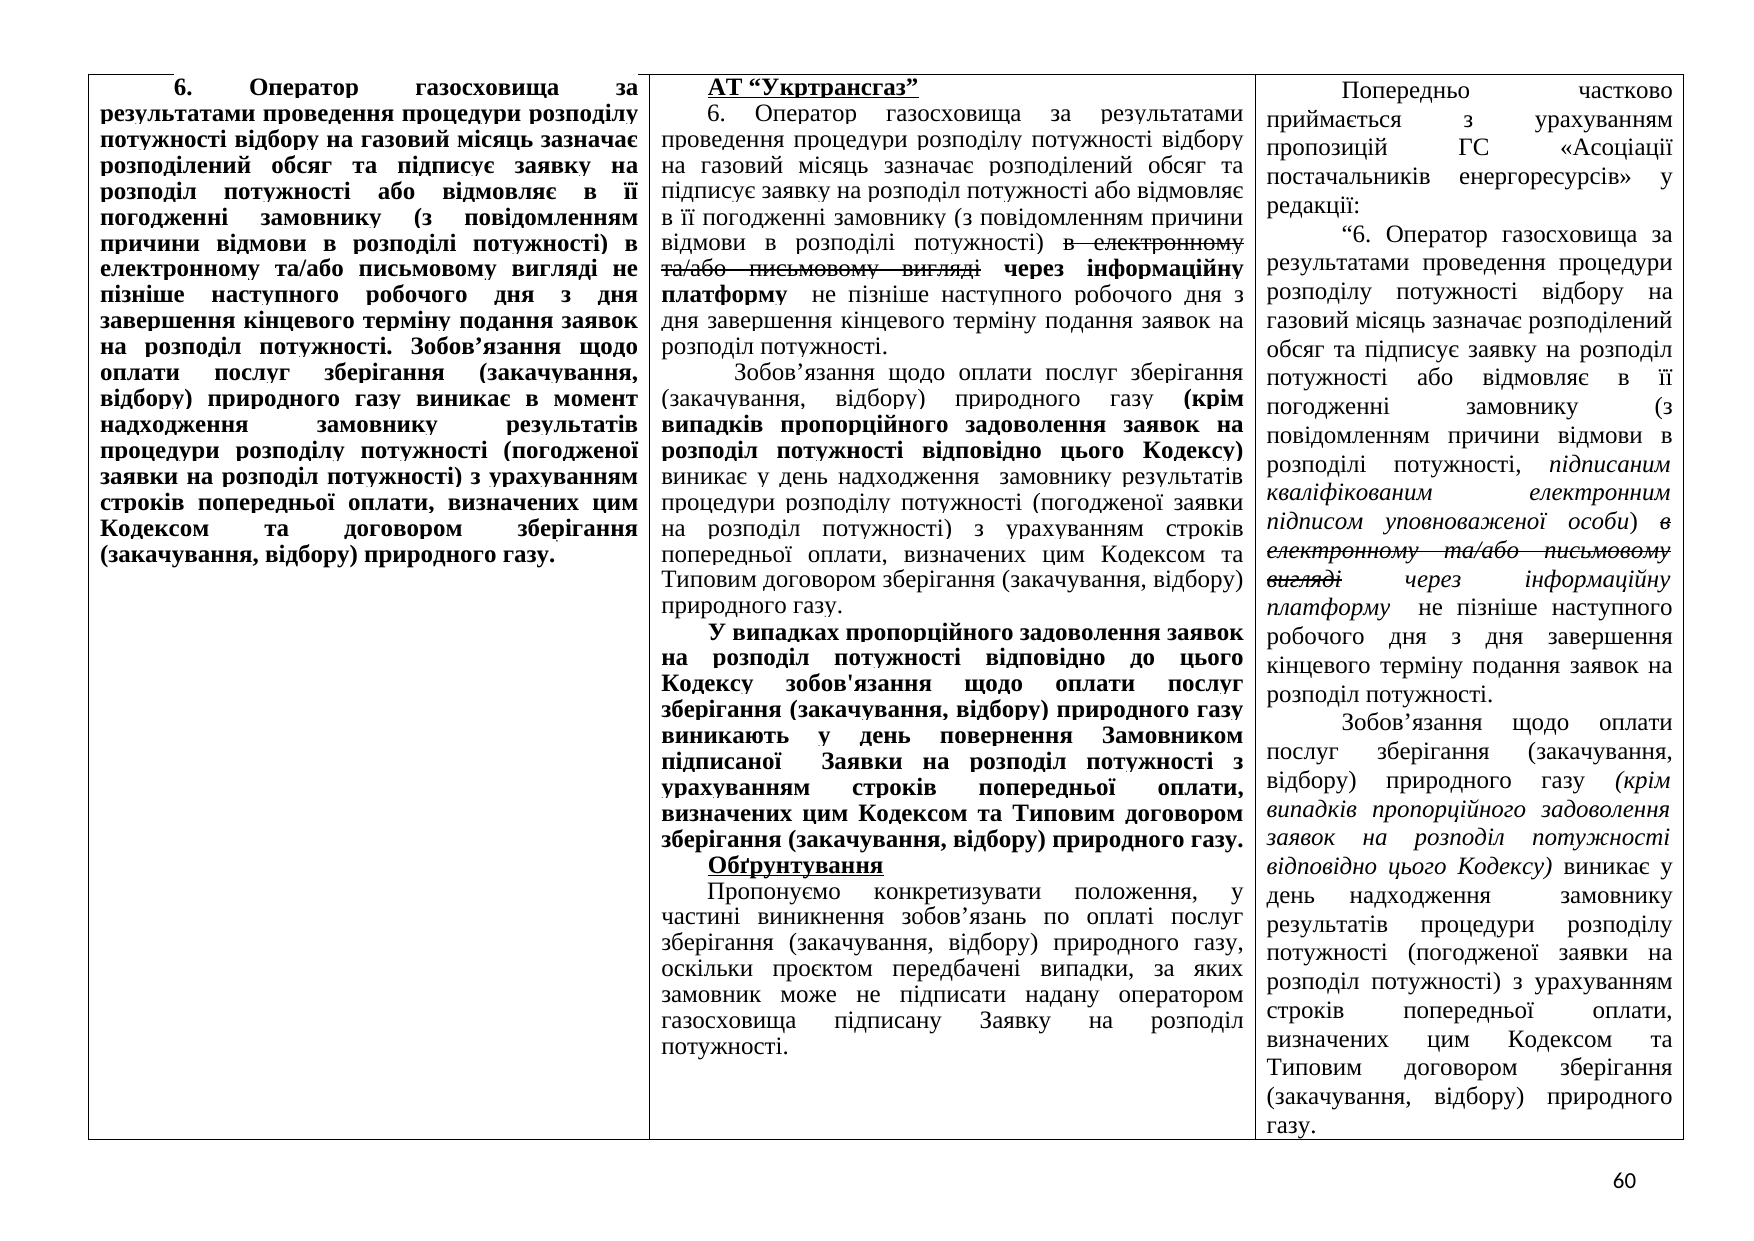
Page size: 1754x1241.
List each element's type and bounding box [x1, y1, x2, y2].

table_cell [650, 75, 1255, 1139]
table_cell [89, 75, 649, 1139]
table_cell [1256, 75, 1683, 1139]
